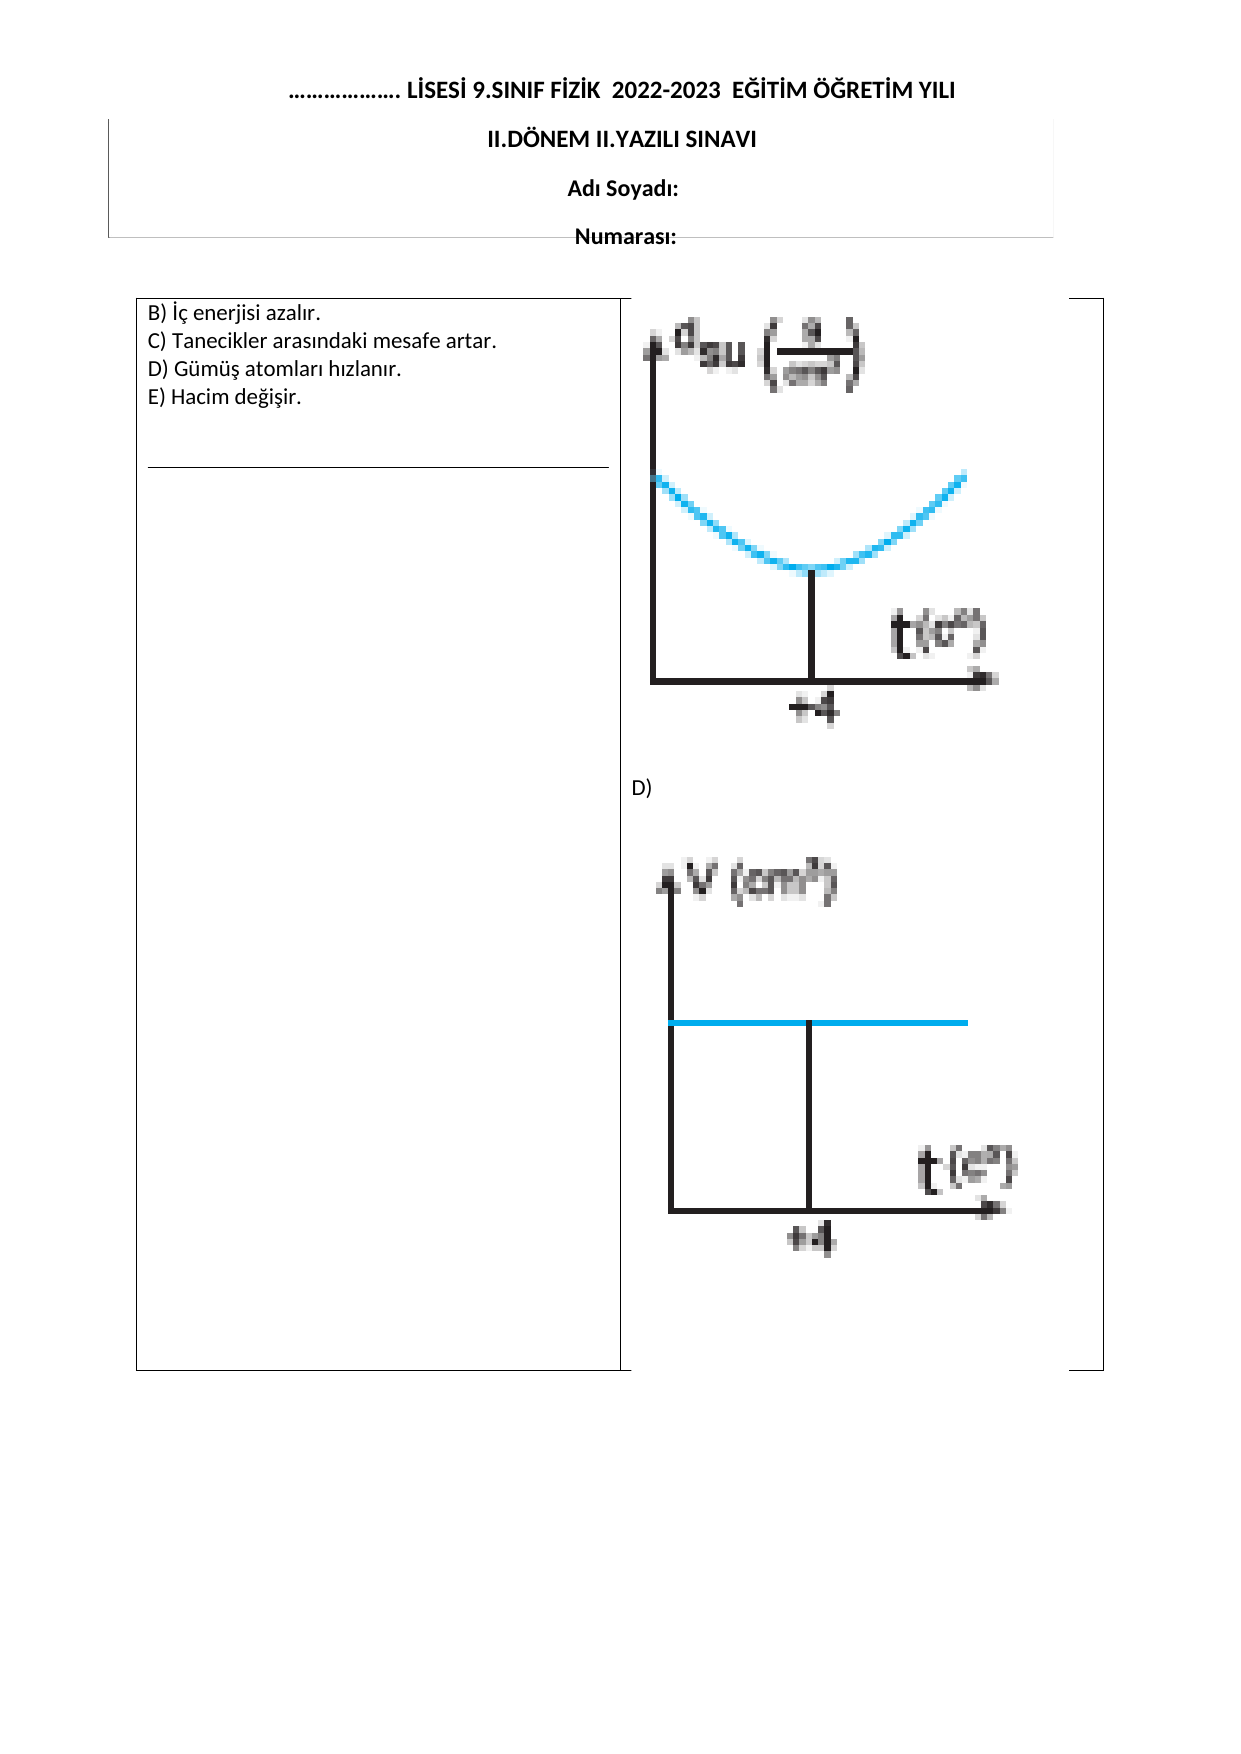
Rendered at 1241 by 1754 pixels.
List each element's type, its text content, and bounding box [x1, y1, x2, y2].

picture [108, 118, 1054, 238]
picture [631, 801, 1069, 1371]
picture [631, 298, 1069, 774]
